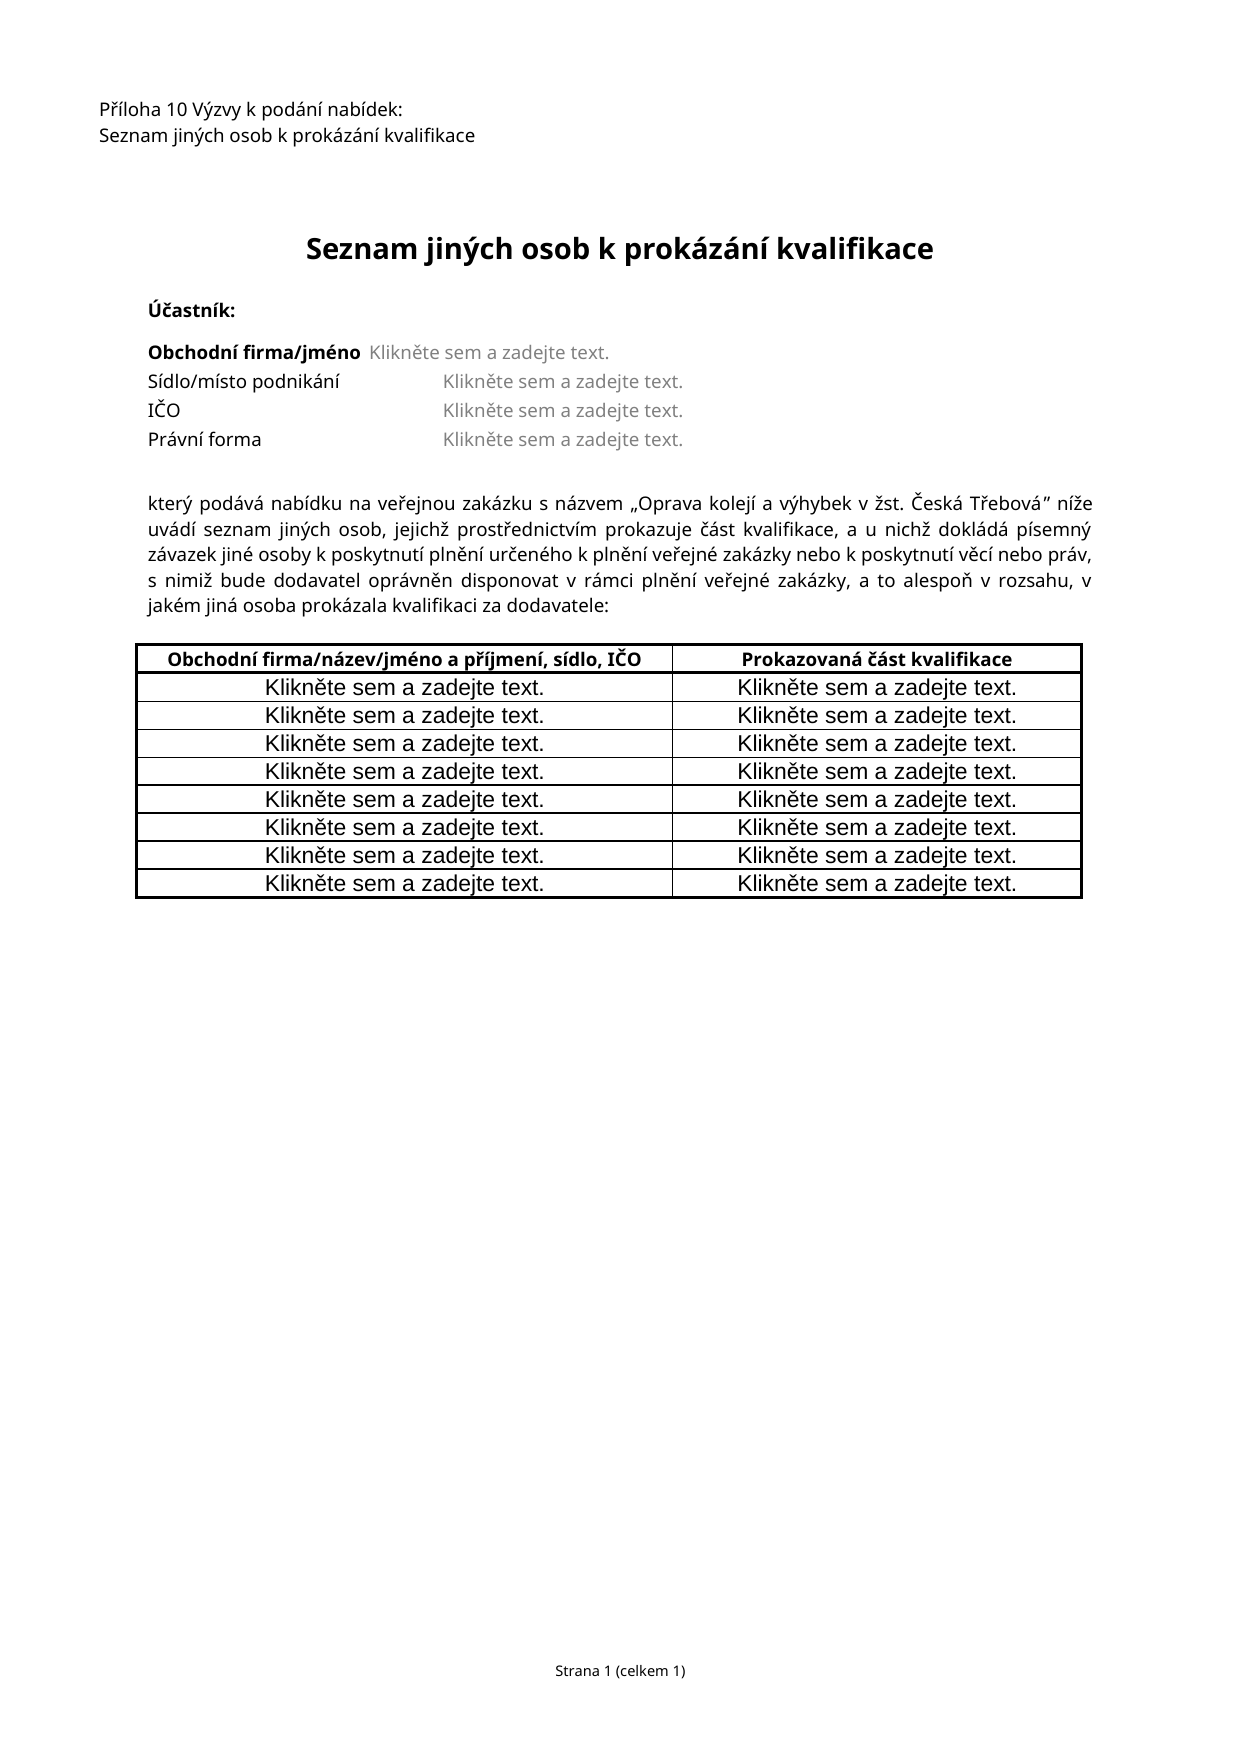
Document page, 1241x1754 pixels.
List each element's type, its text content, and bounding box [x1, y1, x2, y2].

text Sídlo/místo podnikání [148, 365, 1093, 394]
text IČO [148, 394, 1093, 423]
title Seznam jiných osob k prokázání kvalifikace [148, 228, 1093, 268]
text Obchodní firma/jméno [148, 336, 1093, 365]
table_header Obchodní firma/název/jméno a příjmení, sídlo, IČO [138, 646, 672, 671]
text Účastník: [148, 293, 1093, 324]
text který podává nabídku na veřejnou zakázku s názvem „Oprava kolejí a výhybek v žst. Česká Třebová” níže uvádí seznam jiných osob, jejichž prostřednictvím prokazuje část kvalifikace, a u nichž dokládá písemný závazek jiné osoby k poskytnutí plnění určeného k plnění veřejné zakázky nebo k poskytnutí věcí nebo práv, s nimiž bude dodavatel oprávněn disponovat v rámci plnění veřejné zakázky, a to alespoň v rozsahu, v jakém jiná osoba prokázala kvalifikaci za dodavatele: [148, 490, 1093, 618]
table_header Prokazovaná část kvalifikace [673, 646, 1080, 671]
text Právní forma [148, 423, 1093, 452]
